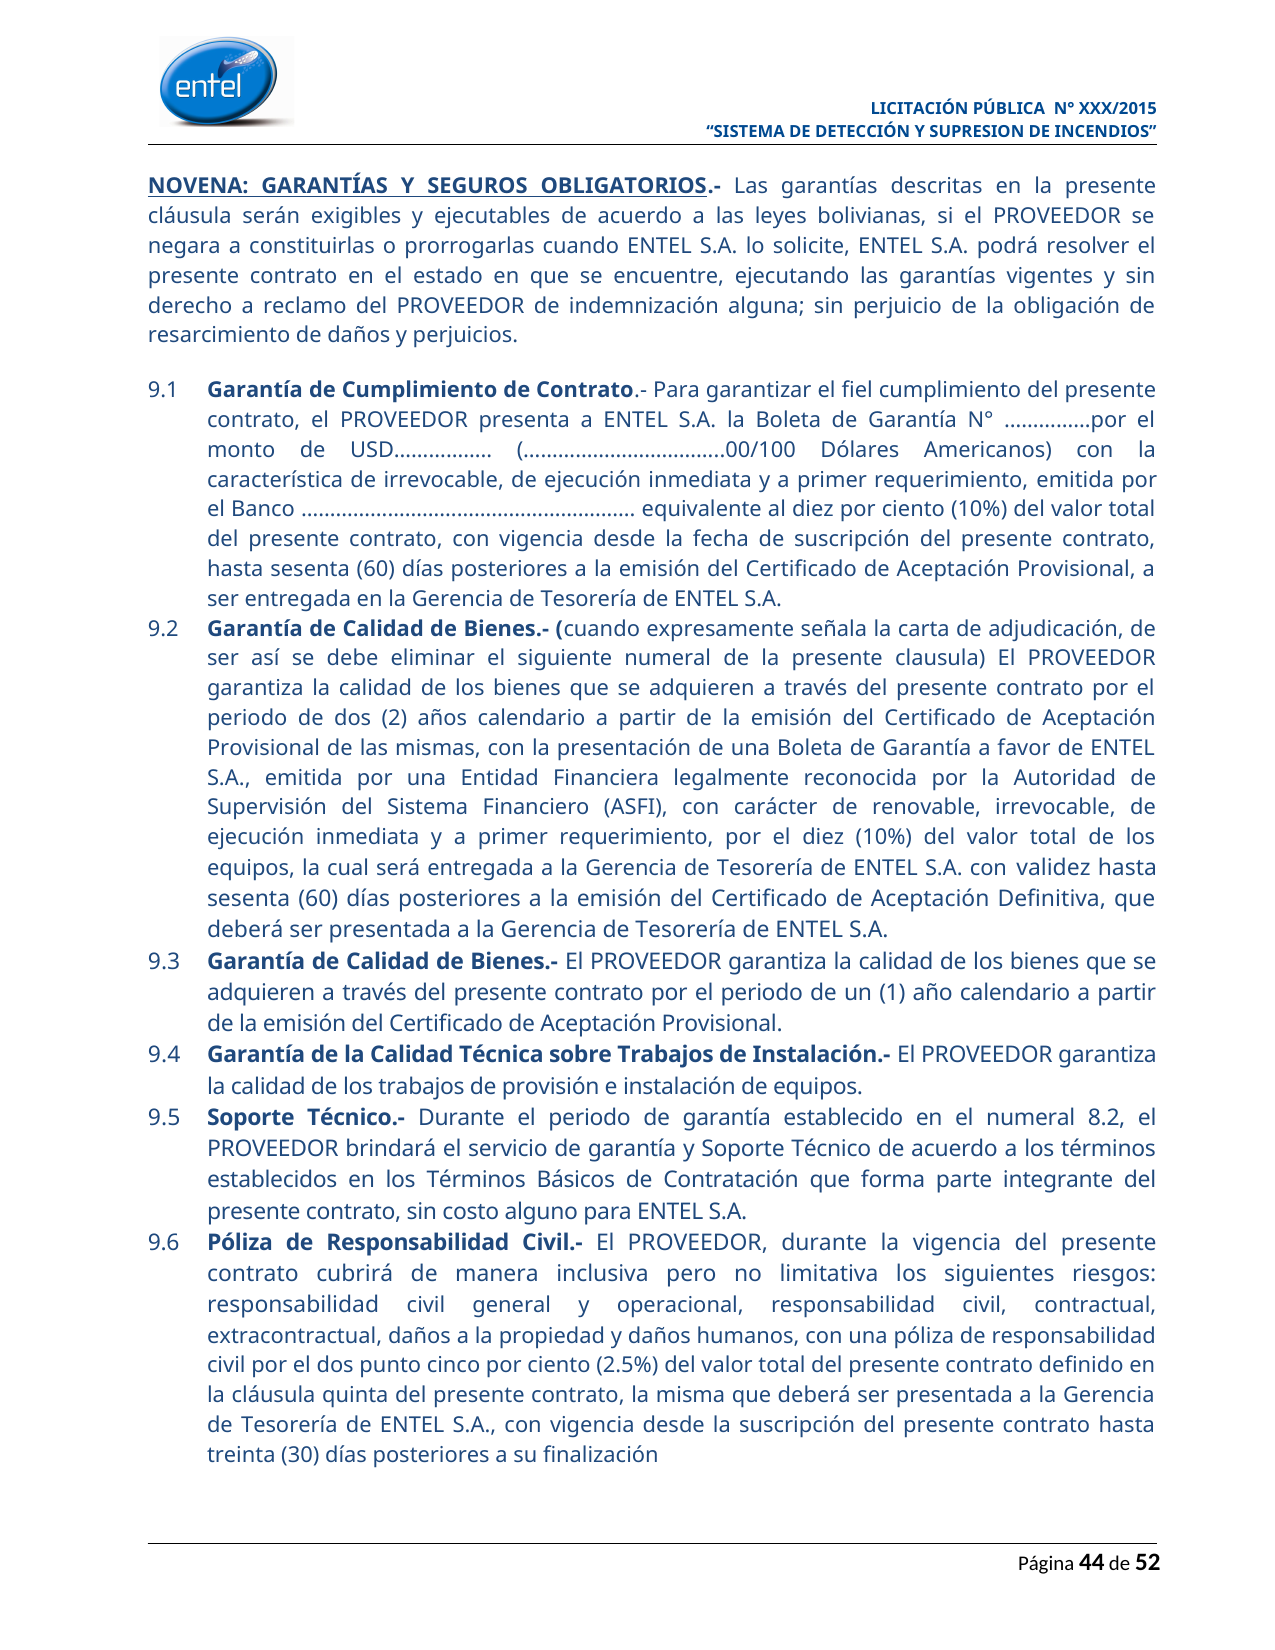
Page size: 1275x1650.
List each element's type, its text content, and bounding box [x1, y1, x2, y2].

picture [159, 36, 295, 127]
text 9.6 Póliza de Responsabilidad Civil.- El PROVEEDOR, durante la vigencia del presente contrato cubrirá de manera inclusiva pero no limitativa los siguientes riesgos: responsabilidad civil general y operacional, responsabilidad civil, contractual, extracontractual, daños a la propiedad y daños humanos, con una póliza de responsabilidad civil por el dos punto cinco por ciento (2.5%) del valor total del presente contrato definido en la cláusula quinta del presente contrato, la misma que deberá ser presentada a la Gerencia de Tesorería de ENTEL S.A., con vigencia desde la suscripción del presente contrato hasta treinta (30) días posteriores a su finalización [148, 1226, 1157, 1469]
text NOVENA: GARANTÍAS Y SEGUROS OBLIGATORIOS.- Las garantías descritas en la presente cláusula serán exigibles y ejecutables de acuerdo a las leyes bolivianas, si el PROVEEDOR se negara a constituirlas o prorrogarlas cuando ENTEL S.A. lo solicite, ENTEL S.A. podrá resolver el presente contrato en el estado en que se encuentre, ejecutando las garantías vigentes y sin derecho a reclamo del PROVEEDOR de indemnización alguna; sin perjuicio de la obligación de resarcimiento de daños y perjuicios. [148, 171, 1157, 349]
text 9.5 Soporte Técnico.- Durante el periodo de garantía establecido en el numeral 8.2, el PROVEEDOR brindará el servicio de garantía y Soporte Técnico de acuerdo a los términos establecidos en los Términos Básicos de Contratación que forma parte integrante del presente contrato, sin costo alguno para ENTEL S.A. [148, 1101, 1157, 1226]
text 9.2 Garantía de Calidad de Bienes.- (cuando expresamente señala la carta de adjudicación, de ser así se debe eliminar el siguiente numeral de la presente clausula) El PROVEEDOR garantiza la calidad de los bienes que se adquieren a través del presente contrato por el periodo de dos (2) años calendario a partir de la emisión del Certificado de Aceptación Provisional de las mismas, con la presentación de una Boleta de Garantía a favor de ENTEL S.A., emitida por una Entidad Financiera legalmente reconocida por la Autoridad de Supervisión del Sistema Financiero (ASFI), con carácter de renovable, irrevocable, de ejecución inmediata y a primer requerimiento, por el diez (10%) del valor total de los equipos, la cual será entregada a la Gerencia de Tesorería de ENTEL S.A. con validez hasta sesenta (60) días posteriores a la emisión del Certificado de Aceptación Definitiva, que deberá ser presentada a la Gerencia de Tesorería de ENTEL S.A. [148, 613, 1157, 945]
text 9.4 Garantía de la Calidad Técnica sobre Trabajos de Instalación.- El PROVEEDOR garantiza la calidad de los trabajos de provisión e instalación de equipos. [148, 1038, 1157, 1101]
text 9.3 Garantía de Calidad de Bienes.- El PROVEEDOR garantiza la calidad de los bienes que se adquieren a través del presente contrato por el periodo de un (1) año calendario a partir de la emisión del Certificado de Aceptación Provisional. [148, 945, 1157, 1038]
text 9.1 Garantía de Cumplimiento de Contrato.- Para garantizar el fiel cumplimiento del presente contrato, el PROVEEDOR presenta a ENTEL S.A. la Boleta de Garantía N° ……………por el monto de USD…………….. (……………………………..00/100 Dólares Americanos) con la característica de irrevocable, de ejecución inmediata y a primer requerimiento, emitida por el Banco …………………………………………………. equivalente al diez por ciento (10%) del valor total del presente contrato, con vigencia desde la fecha de suscripción del presente contrato, hasta sesenta (60) días posteriores a la emisión del Certificado de Aceptación Provisional, a ser entregada en la Gerencia de Tesorería de ENTEL S.A. [148, 374, 1157, 613]
